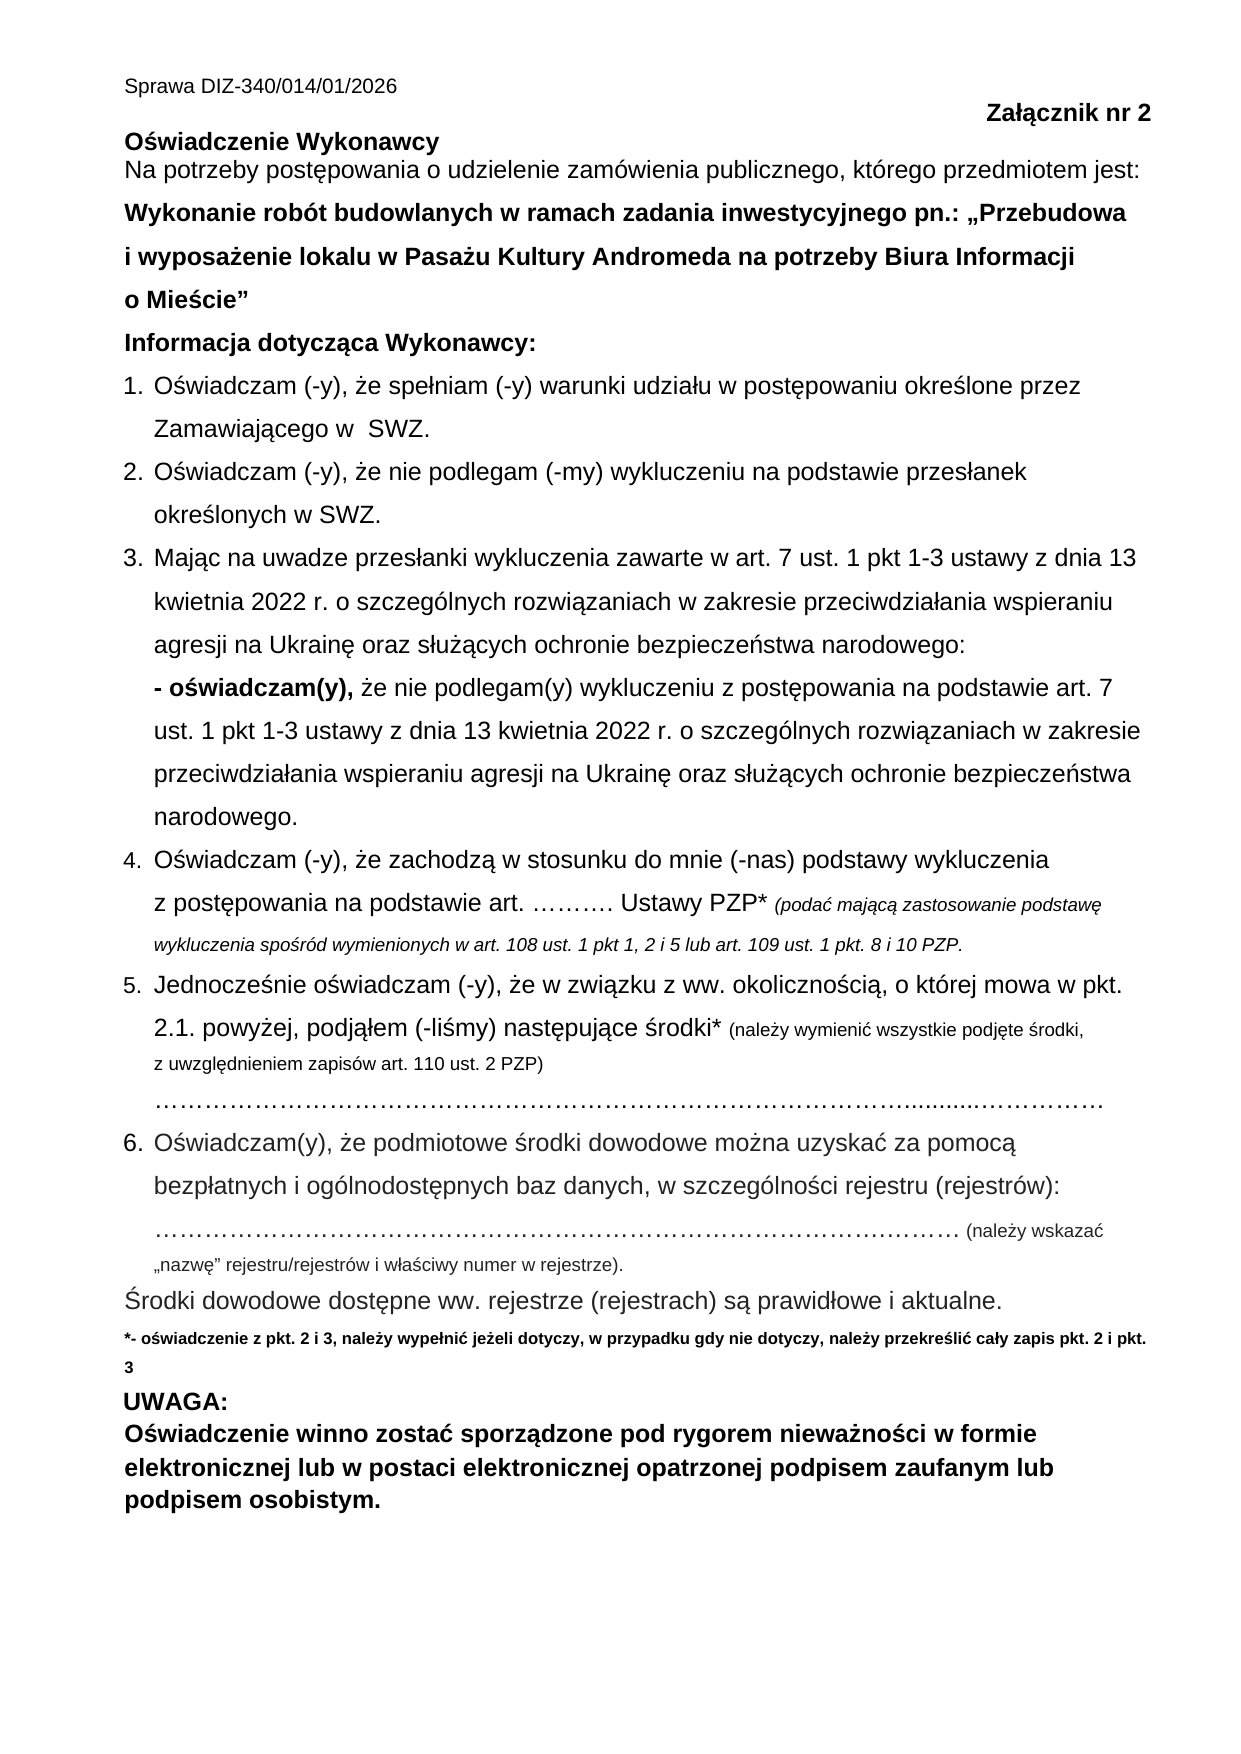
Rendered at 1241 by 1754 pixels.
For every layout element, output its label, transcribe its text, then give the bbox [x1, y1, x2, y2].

list Mając na uwadze przesłanki wykluczenia zawarte w art. 7 ust. 1 pkt 1-3 ustawy z dnia 13 kwietnia 2022 r. o szczególnych rozwiązaniach w zakresie przeciwdziałania wspieraniu agresji na Ukrainę oraz służących ochronie bezpieczeństwa narodowego: [123, 543, 1152, 658]
list Oświadczam (-y), że spełniam (-y) warunki udziału w postępowaniu określone przez Zamawiającego w SWZ. [123, 371, 1152, 443]
text Na potrzeby postępowania o udzielenie zamówienia publicznego, którego przedmiotem jest: [124, 155, 1152, 184]
text Wykonanie robót budowlanych w ramach zadania inwestycyjnego pn.: „Przebudowa i wyposażenie lokalu w Pasażu Kultury Andromeda na potrzeby Biura Informacji o Mieście” [124, 198, 1152, 313]
text Załącznik nr 2 [124, 98, 1152, 127]
list Oświadczam(y), że podmiotowe środki dowodowe można uzyskać za pomocą bezpłatnych i ogólnodostępnych baz danych, w szczególności rejestru (rejestrów): …………………………………………………………………………….……… (należy wskazać „nazwę” rejestru/rejestrów i właściwy numer w rejestrze). [123, 1128, 1152, 1275]
text ………………………………………………………………………………...........…………… [154, 1085, 1152, 1113]
text Informacja dotycząca Wykonawcy: [124, 328, 1152, 357]
text Oświadczenie winno zostać sporządzone pod rygorem nieważności w formie elektronicznej lub w postaci elektronicznej opatrzonej podpisem zaufanym lub podpisem osobistym. [124, 1419, 1152, 1514]
list Jednocześnie oświadczam (-y), że w związku z ww. okolicznością, o której mowa w pkt. 2.1. powyżej, podjąłem (-liśmy) następujące środki* (należy wymienić wszystkie podjęte środki, z uwzględnieniem zapisów art. 110 ust. 2 PZP) [123, 970, 1152, 1074]
text *- oświadczenie z pkt. 2 i 3, należy wypełnić jeżeli dotyczy, w przypadku gdy nie dotyczy, należy przekreślić cały zapis pkt. 2 i pkt. 3 [124, 1329, 1152, 1377]
text UWAGA: [123, 1386, 1152, 1415]
text Środki dowodowe dostępne ww. rejestrze (rejestrach) są prawidłowe i aktualne. [124, 1286, 1152, 1314]
subtitle Oświadczenie Wykonawcy [124, 127, 1152, 155]
list Oświadczam (-y), że nie podlegam (-my) wykluczeniu na podstawie przesłanek określonych w SWZ. [123, 457, 1152, 529]
list - oświadczam(y), że nie podlegam(y) wykluczeniu z postępowania na podstawie art. 7 ust. 1 pkt 1-3 ustawy z dnia 13 kwietnia 2022 r. o szczególnych rozwiązaniach w zakresie przeciwdziałania wspieraniu agresji na Ukrainę oraz służących ochronie bezpieczeństwa narodowego. [154, 673, 1152, 831]
list Oświadczam (-y), że zachodzą w stosunku do mnie (-nas) podstawy wykluczenia z postępowania na podstawie art. ………. Ustawy PZP* (podać mającą zastosowanie podstawę wykluczenia spośród wymienionych w art. 108 ust. 1 pkt 1, 2 i 5 lub art. 109 ust. 1 pkt. 8 i 10 PZP. [123, 845, 1152, 957]
